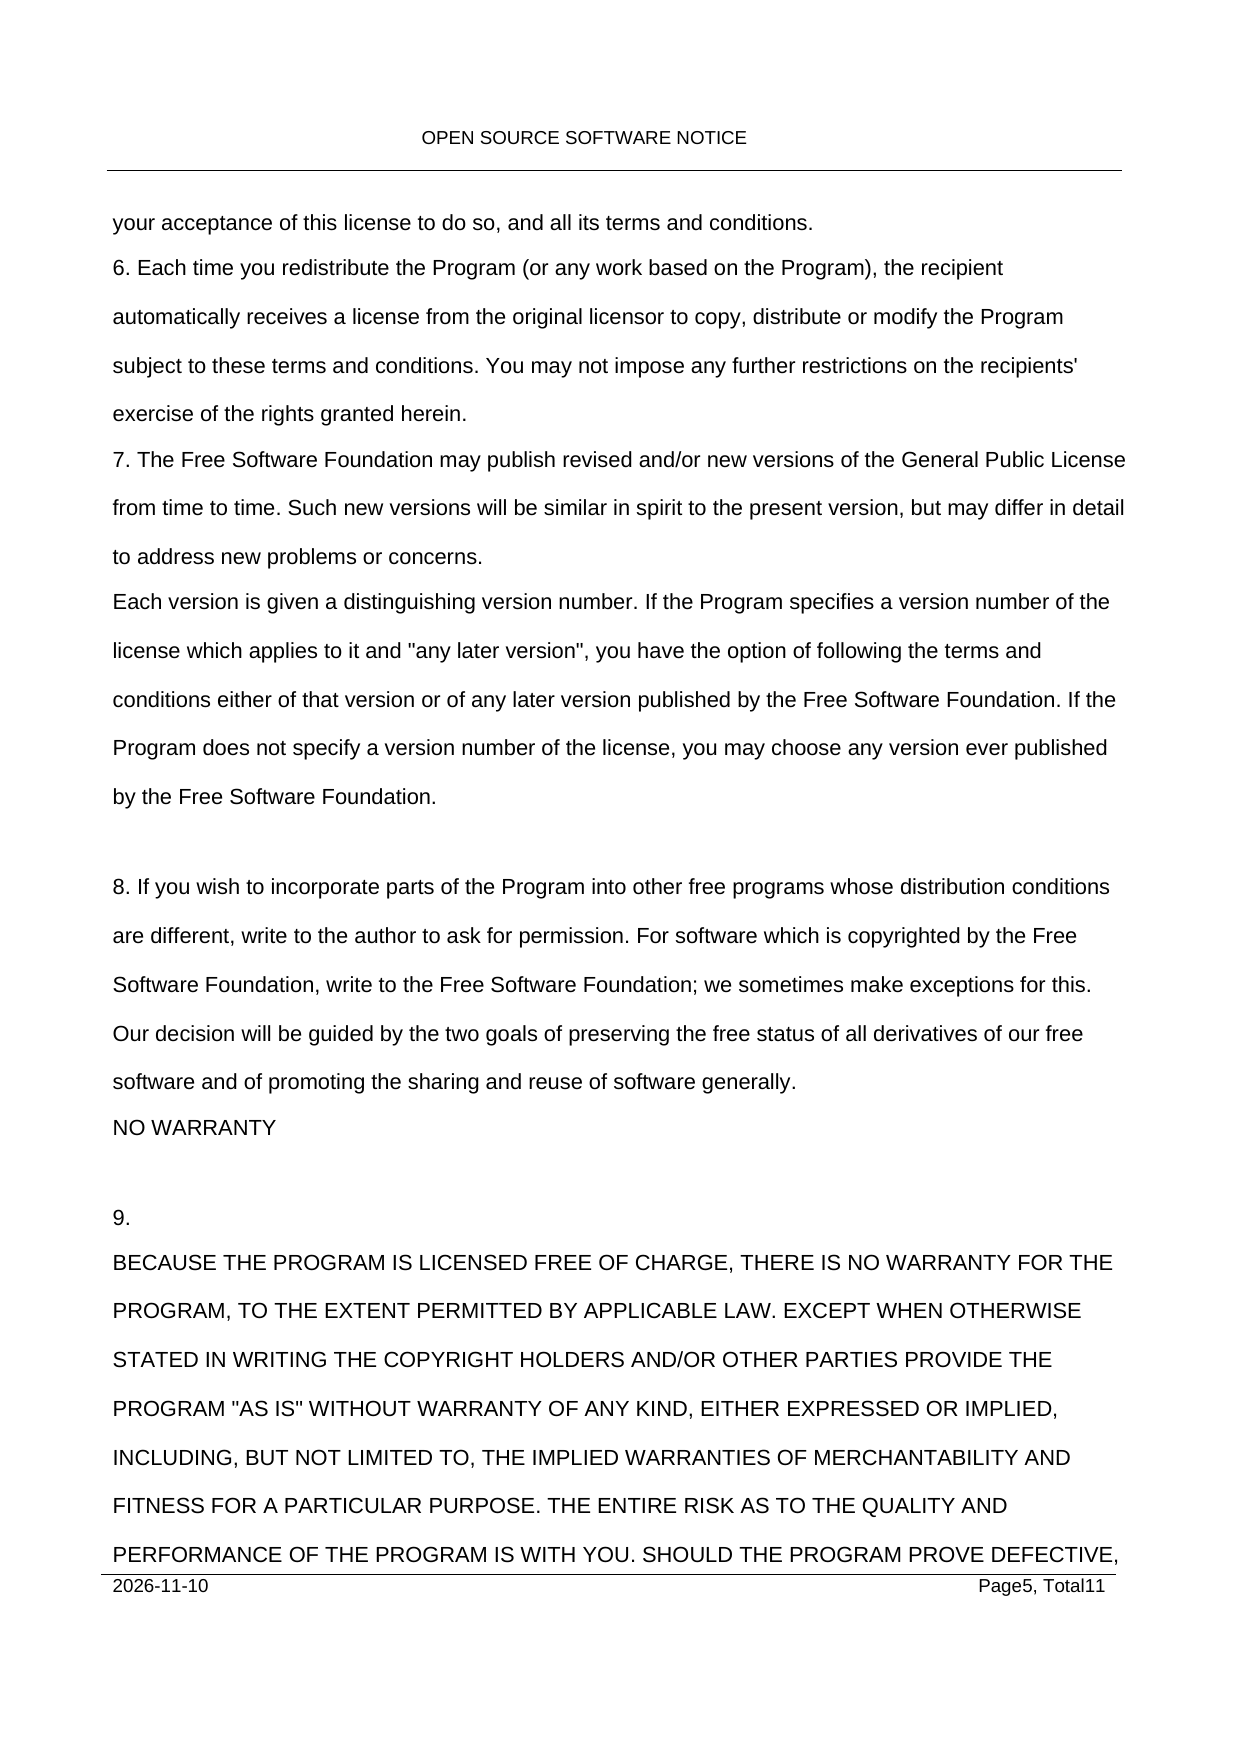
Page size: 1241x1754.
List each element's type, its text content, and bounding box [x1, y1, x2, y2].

text NO WARRANTY [112, 1111, 1128, 1143]
text 9. [112, 1201, 1128, 1233]
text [112, 1246, 1128, 1571]
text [112, 206, 1128, 239]
text 6. Each time you redistribute the Program (or any work based on the Program), the recipient automatically receives a license from the original licensor to copy, distribute or modify the Program subject to these terms and conditions. You may not impose any further restrictions on the recipients' exercise of the rights granted herein. [112, 251, 1128, 430]
text 7. The Free Software Foundation may publish revised and/or new versions of the General Public License from time to time. Such new versions will be similar in spirit to the present version, but may differ in detail to address new problems or concerns. [112, 443, 1128, 573]
text Each version is given a distinguishing version number. If the Program specifies a version number of the license which applies to it and "any later version", you have the option of following the terms and conditions either of that version or of any later version published by the Free Software Foundation. If the Program does not specify a version number of the license, you may choose any version ever published by the Free Software Foundation. [112, 585, 1128, 813]
text 8. If you wish to incorporate parts of the Program into other free programs whose distribution conditions are different, write to the author to ask for permission. For software which is copyrighted by the Free Software Foundation, write to the Free Software Foundation; we sometimes make exceptions for this. Our decision will be guided by the two goals of preserving the free status of all derivatives of our free software and of promoting the sharing and reuse of software generally. [112, 871, 1128, 1098]
